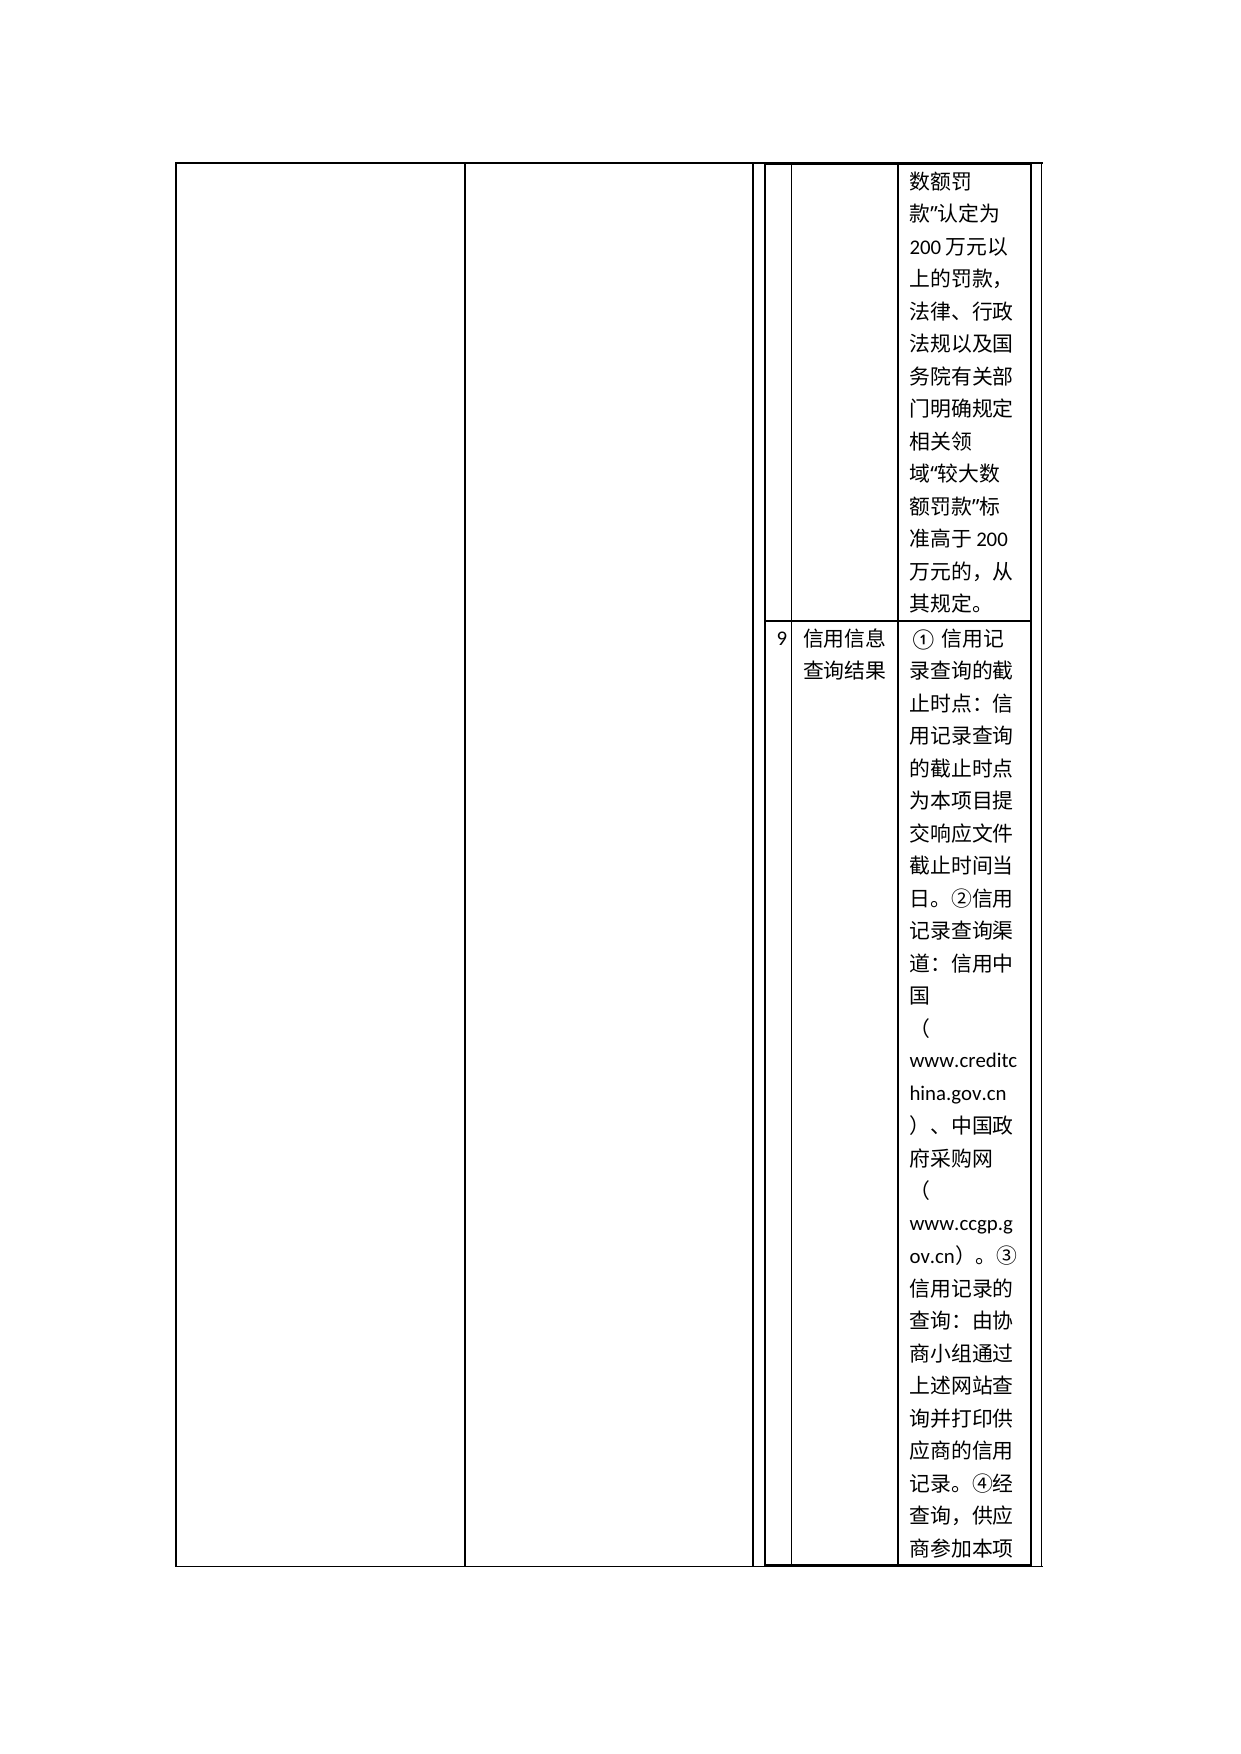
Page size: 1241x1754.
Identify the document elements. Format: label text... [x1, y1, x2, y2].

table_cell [792, 165, 897, 620]
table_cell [766, 165, 791, 620]
table_cell 3 [466, 164, 752, 1566]
table_cell 2 [177, 164, 464, 1566]
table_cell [899, 165, 1030, 620]
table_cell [899, 622, 1030, 1564]
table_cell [754, 164, 764, 1566]
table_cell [792, 622, 897, 1564]
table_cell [766, 622, 791, 1564]
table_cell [1032, 164, 1041, 1566]
